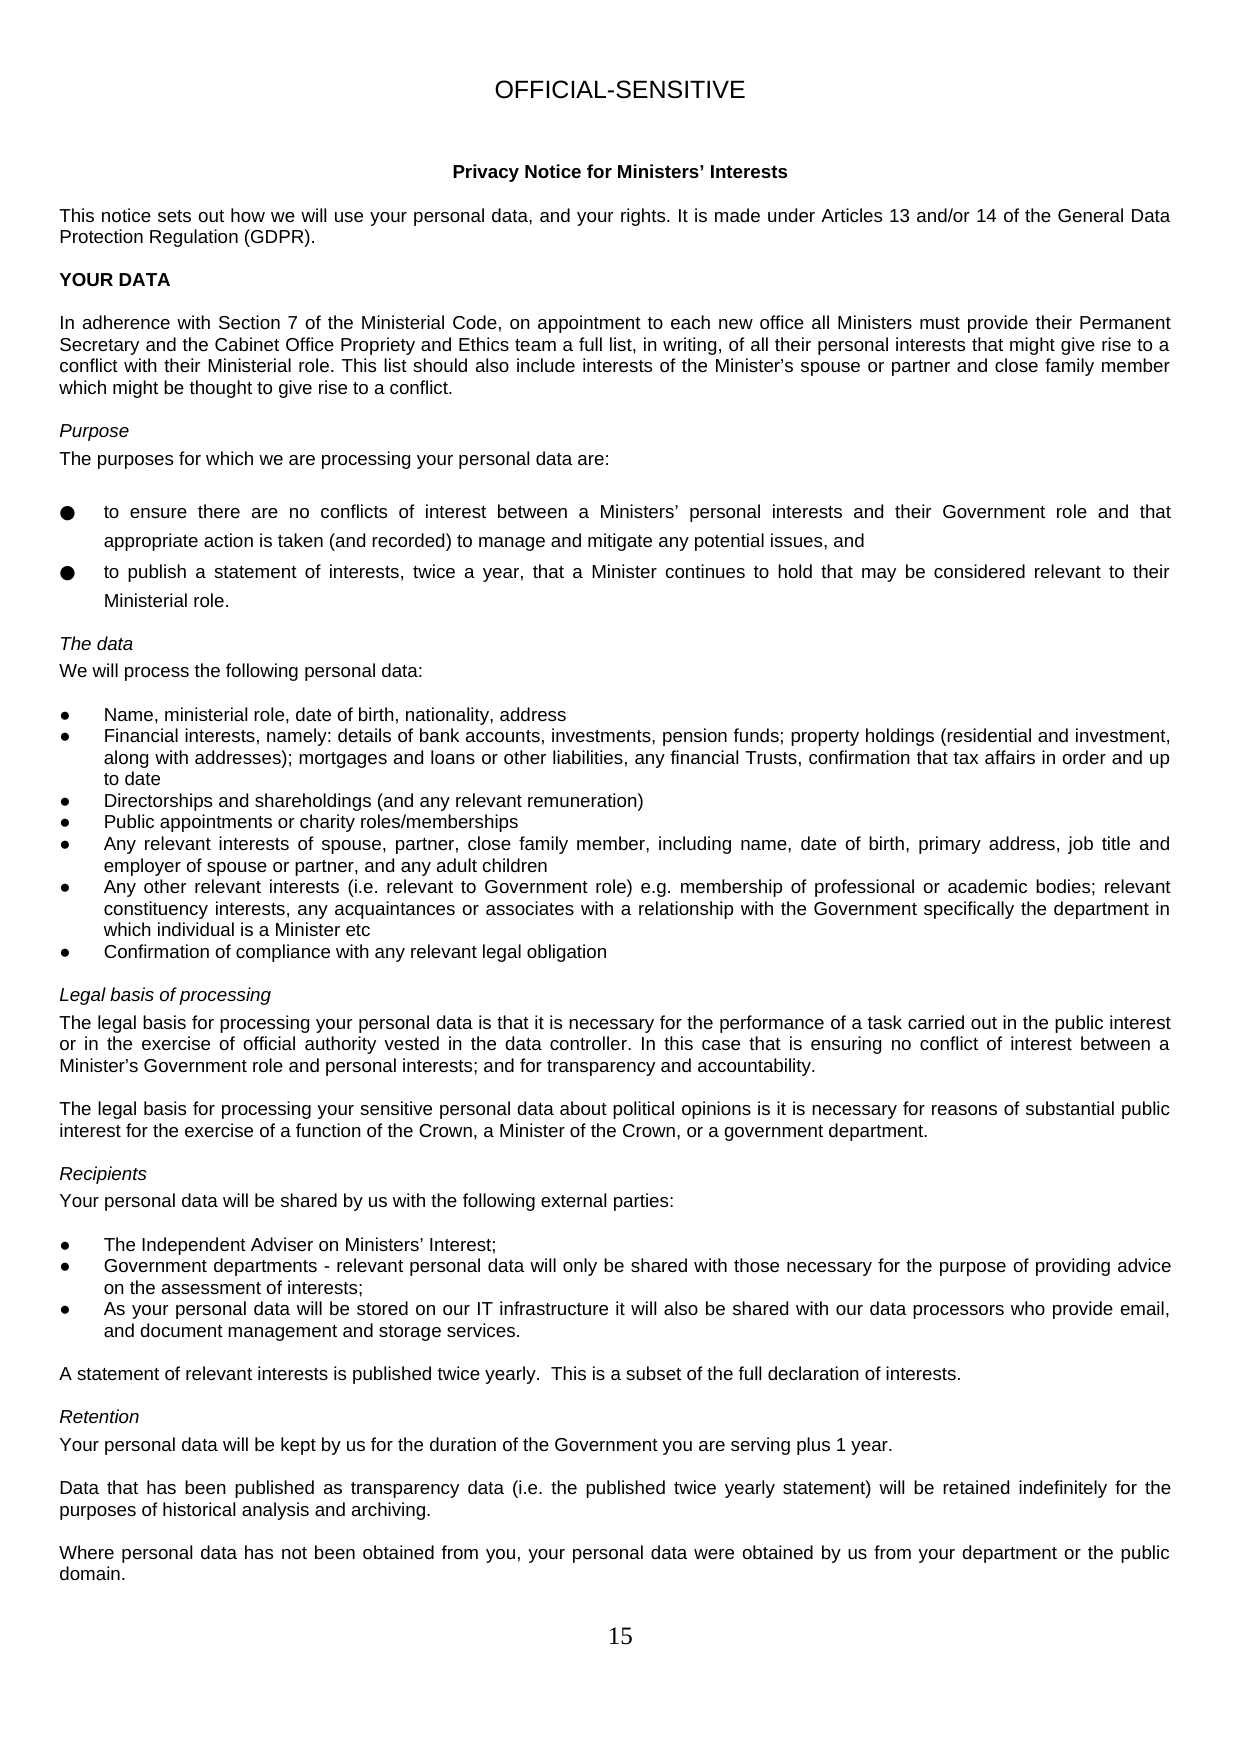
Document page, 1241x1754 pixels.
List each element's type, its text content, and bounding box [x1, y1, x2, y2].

list Any other relevant interests (i.e. relevant to Government role) e.g. membership of professional or academic bodies; relevant constituency interests, any acquaintances or associates with a relationship with the Government specifically the department in which individual is a Minister etc [59, 876, 1172, 941]
list to ensure there are no conflicts of interest between a Ministers’ personal interests and their Government role and that appropriate action is taken (and recorded) to manage and mitigate any potential issues, and [59, 491, 1172, 551]
list Confirmation of compliance with any relevant legal obligation [59, 941, 1172, 962]
text Where personal data has not been obtained from you, your personal data were obtained by us from your department or the public domain. [59, 1542, 1172, 1585]
text Your personal data will be kept by us for the duration of the Government you are serving plus 1 year. [59, 1434, 1172, 1455]
list Name, ministerial role, date of birth, nationality, address [59, 703, 1172, 725]
text Legal basis of processing [59, 984, 1172, 1005]
text The legal basis for processing your personal data is that it is necessary for the performance of a task carried out in the public interest or in the exercise of official authority vested in the data controller. In this case that is ensuring no conflict of interest between a Minister’s Government role and personal interests; and for transparency and accountability. [59, 1012, 1172, 1076]
list Any relevant interests of spouse, partner, close family member, including name, date of birth, primary address, job title and employer of spouse or partner, and any adult children [59, 833, 1172, 876]
text Retention [59, 1406, 1172, 1427]
text YOUR DATA [59, 269, 1172, 291]
text The data [59, 632, 1172, 654]
list Directorships and shareholdings (and any relevant remuneration) [59, 790, 1172, 811]
text Data that has been published as transparency data (i.e. the published twice yearly statement) will be retained indefinitely for the purposes of historical analysis and archiving. [59, 1477, 1172, 1520]
list As your personal data will be stored on our IT infrastructure it will also be shared with our data processors who provide email, and document management and storage services. [59, 1298, 1172, 1341]
text Privacy Notice for Ministers’ Interests [118, 161, 1122, 183]
list Public appointments or charity roles/memberships [59, 811, 1172, 833]
list to publish a statement of interests, twice a year, that a Minister continues to hold that may be considered relevant to their Ministerial role. [59, 551, 1172, 611]
text The legal basis for processing your sensitive personal data about political opinions is it is necessary for reasons of substantial public interest for the exercise of a function of the Crown, a Minister of the Crown, or a government department. [59, 1098, 1172, 1141]
text Purpose [59, 420, 1172, 442]
text A statement of relevant interests is published twice yearly. This is a subset of the full declaration of interests. [59, 1363, 1172, 1384]
list The Independent Adviser on Ministers’ Interest; [59, 1233, 1172, 1255]
text Your personal data will be shared by us with the following external parties: [59, 1190, 1172, 1212]
text The purposes for which we are processing your personal data are: [59, 448, 1172, 469]
text We will process the following personal data: [59, 660, 1172, 682]
list Government departments - relevant personal data will only be shared with those necessary for the purpose of providing advice on the assessment of interests; [59, 1255, 1172, 1298]
text Recipients [59, 1162, 1172, 1184]
list Financial interests, namely: details of bank accounts, investments, pension funds; property holdings (residential and investment, along with addresses); mortgages and loans or other liabilities, any financial Trusts, confirmation that tax affairs in order and up to date [59, 725, 1172, 790]
text This notice sets out how we will use your personal data, and your rights. It is made under Articles 13 and/or 14 of the General Data Protection Regulation (GDPR). [59, 204, 1172, 247]
text In adherence with Section 7 of the Ministerial Code, on appointment to each new office all Ministers must provide their Permanent Secretary and the Cabinet Office Propriety and Ethics team a full list, in writing, of all their personal interests that might give rise to a conflict with their Ministerial role. This list should also include interests of the Minister’s spouse or partner and close family member which might be thought to give rise to a conflict. [59, 312, 1172, 398]
